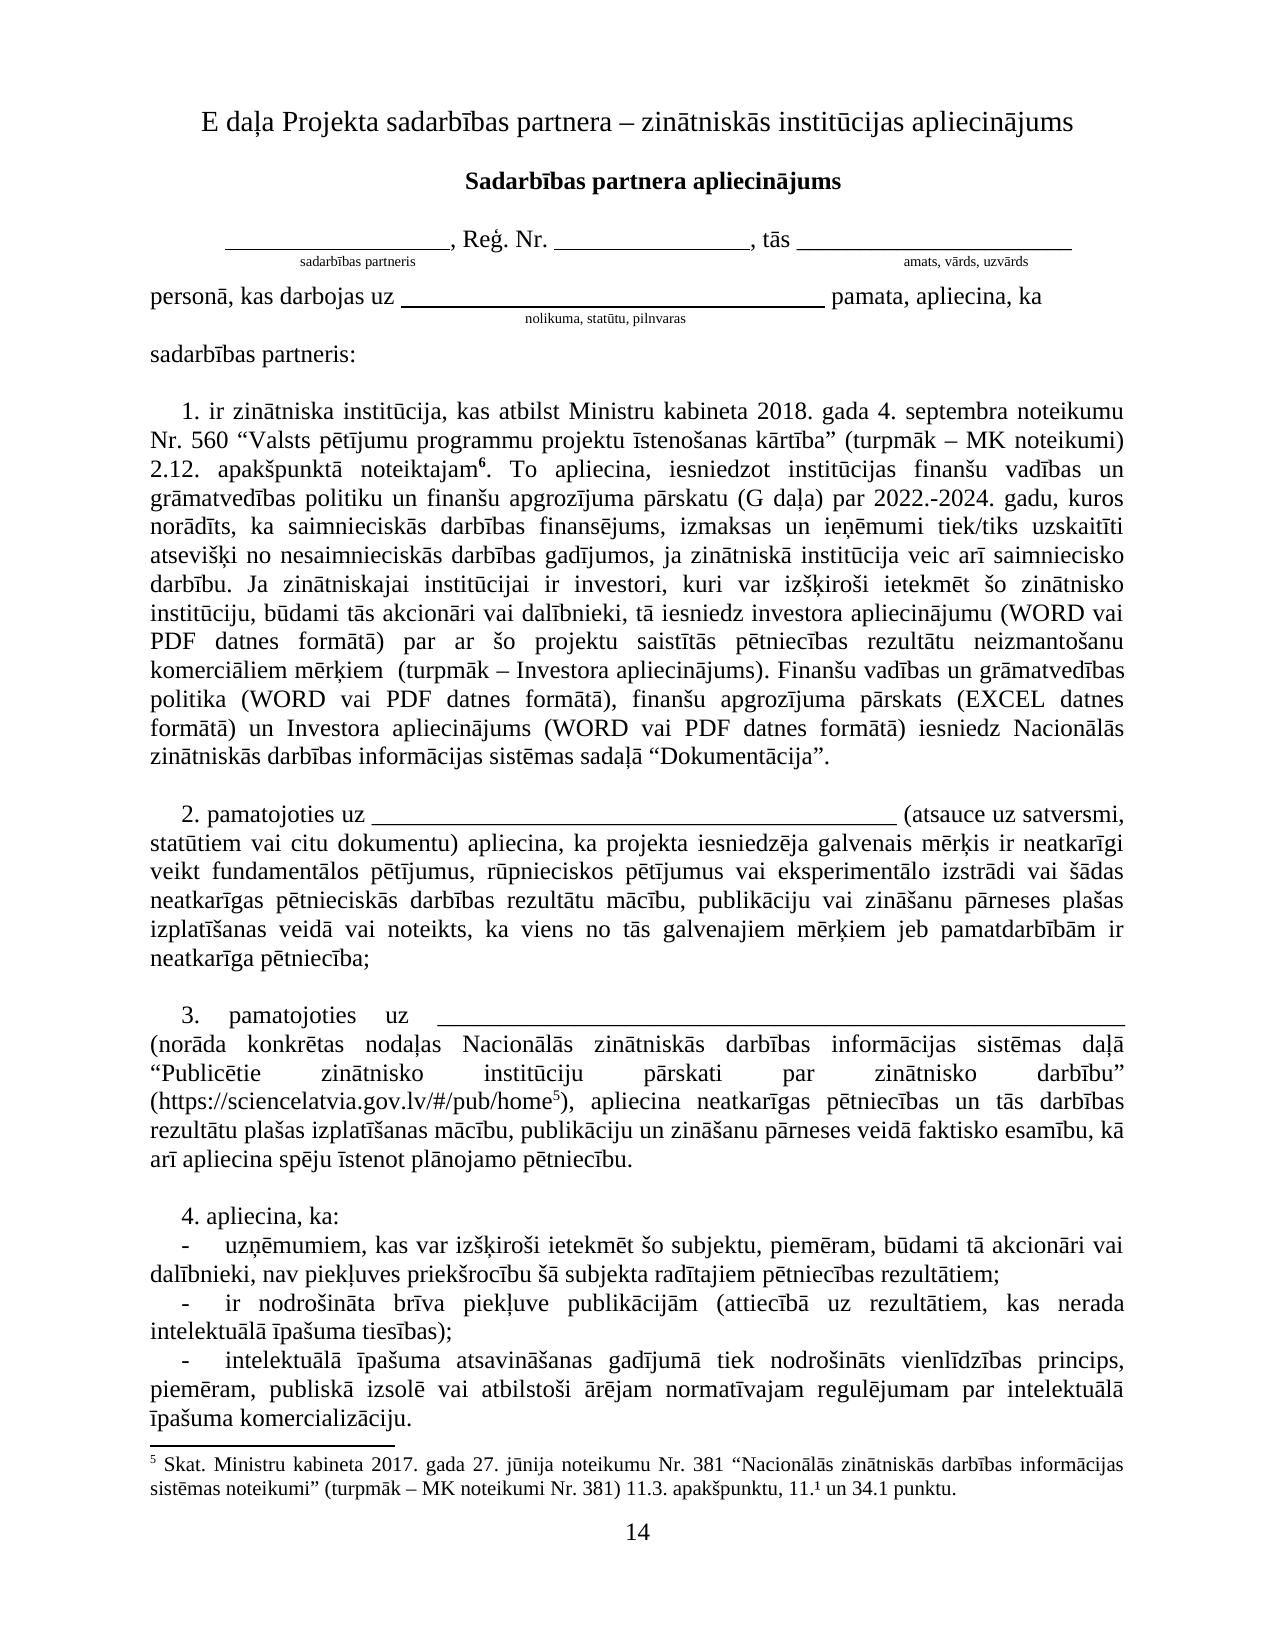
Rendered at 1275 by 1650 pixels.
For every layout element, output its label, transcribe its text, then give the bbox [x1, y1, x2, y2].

text sadarbības partneris: [150, 339, 1125, 368]
text Sadarbības partnera apliecinājums [150, 166, 1125, 195]
text - intelektuālā īpašuma atsavināšanas gadījumā tiek nodrošināts vienlīdzības princips, piemēram, publiskā izsolē vai atbilstoši ārējam normatīvajam regulējumam par intelektuālā īpašuma komercializāciju. [150, 1345, 1125, 1431]
text - uzņēmumiem, kas var izšķiroši ietekmēt šo subjektu, piemēram, būdami tā akcionāri vai dalībnieki, nav piekļuves priekšrocību šā subjekta radītajiem pētniecības rezultātiem; [150, 1230, 1125, 1288]
text 4. apliecina, ka: [150, 1201, 1125, 1230]
text 2. pamatojoties uz __________________________________________ (atsauce uz satversmi, statūtiem vai citu dokumentu) apliecina, ka projekta iesniedzēja galvenais mērķis ir neatkarīgi veikt fundamentālos pētījumus, rūpnieciskos pētījumus vai eksperimentālo izstrādi vai šādas neatkarīgas pētnieciskās darbības rezultātu mācību, publikāciju vai zināšanu pārneses plašas izplatīšanas veidā vai noteikts, ka viens no tās galvenajiem mērķiem jeb pamatdarbībām ir neatkarīga pētniecība; [150, 799, 1125, 971]
text sadarbības partneris amats, vārds, uzvārds [150, 253, 1125, 281]
text - ir nodrošināta brīva piekļuve publikācijām (attiecībā uz rezultātiem, kas nerada intelektuālā īpašuma tiesības); [150, 1288, 1125, 1345]
text personā, kas darbojas uz pamata, apliecina, ka [150, 281, 1125, 310]
text 1. ir zinātniska institūcija, kas atbilst Ministru kabineta 2018. gada 4. septembra noteikumu Nr. 560 “Valsts pētījumu programmu projektu īstenošanas kārtība” (turpmāk – MK noteikumi) 2.12. apakšpunktā noteiktajam6. To apliecina, iesniedzot institūcijas finanšu vadības un grāmatvedības politiku un finanšu apgrozījuma pārskatu (G daļa) par 2022.-2024. gadu, kuros norādīts, ka saimnieciskās darbības finansējums, izmaksas un ieņēmumi tiek/tiks uzskaitīti atsevišķi no nesaimnieciskās darbības gadījumos, ja zinātniskā institūcija veic arī saimniecisko darbību. Ja zinātniskajai institūcijai ir investori, kuri var izšķiroši ietekmēt šo zinātnisko institūciju, būdami tās akcionāri vai dalībnieki, tā iesniedz investora apliecinājumu (WORD vai PDF datnes formātā) par ar šo projektu saistītās pētniecības rezultātu neizmantošanu komerciāliem mērķiem (turpmāk – Investora apliecinājums). Finanšu vadības un grāmatvedības politika (WORD vai PDF datnes formātā), finanšu apgrozījuma pārskats (EXCEL datnes formātā) un Investora apliecinājums (WORD vai PDF datnes formātā) iesniedz Nacionālās zinātniskās darbības informācijas sistēmas sadaļā “Dokumentācija”. [150, 396, 1125, 770]
text 3. pamatojoties uz _______________________________________________________ (norāda konkrētas nodaļas Nacionālās zinātniskās darbības informācijas sistēmas daļā “Publicētie zinātnisko institūciju pārskati par zinātnisko darbību” (https://sciencelatvia.gov.lv/#/pub/home), apliecina neatkarīgas pētniecības un tās darbības rezultātu plašas izplatīšanas mācību, publikāciju un zināšanu pārneses veidā faktisko esamību, kā arī apliecina spēju īstenot plānojamo pētniecību. [150, 1000, 1125, 1173]
text nolikuma, statūtu, pilnvaras [450, 310, 1125, 339]
text , Reģ. Nr. , tās ______________________ [150, 224, 1125, 253]
subtitle E daļa Projekta sadarbības partnera – zinātniskās institūcijas apliecinājums [150, 104, 1125, 137]
